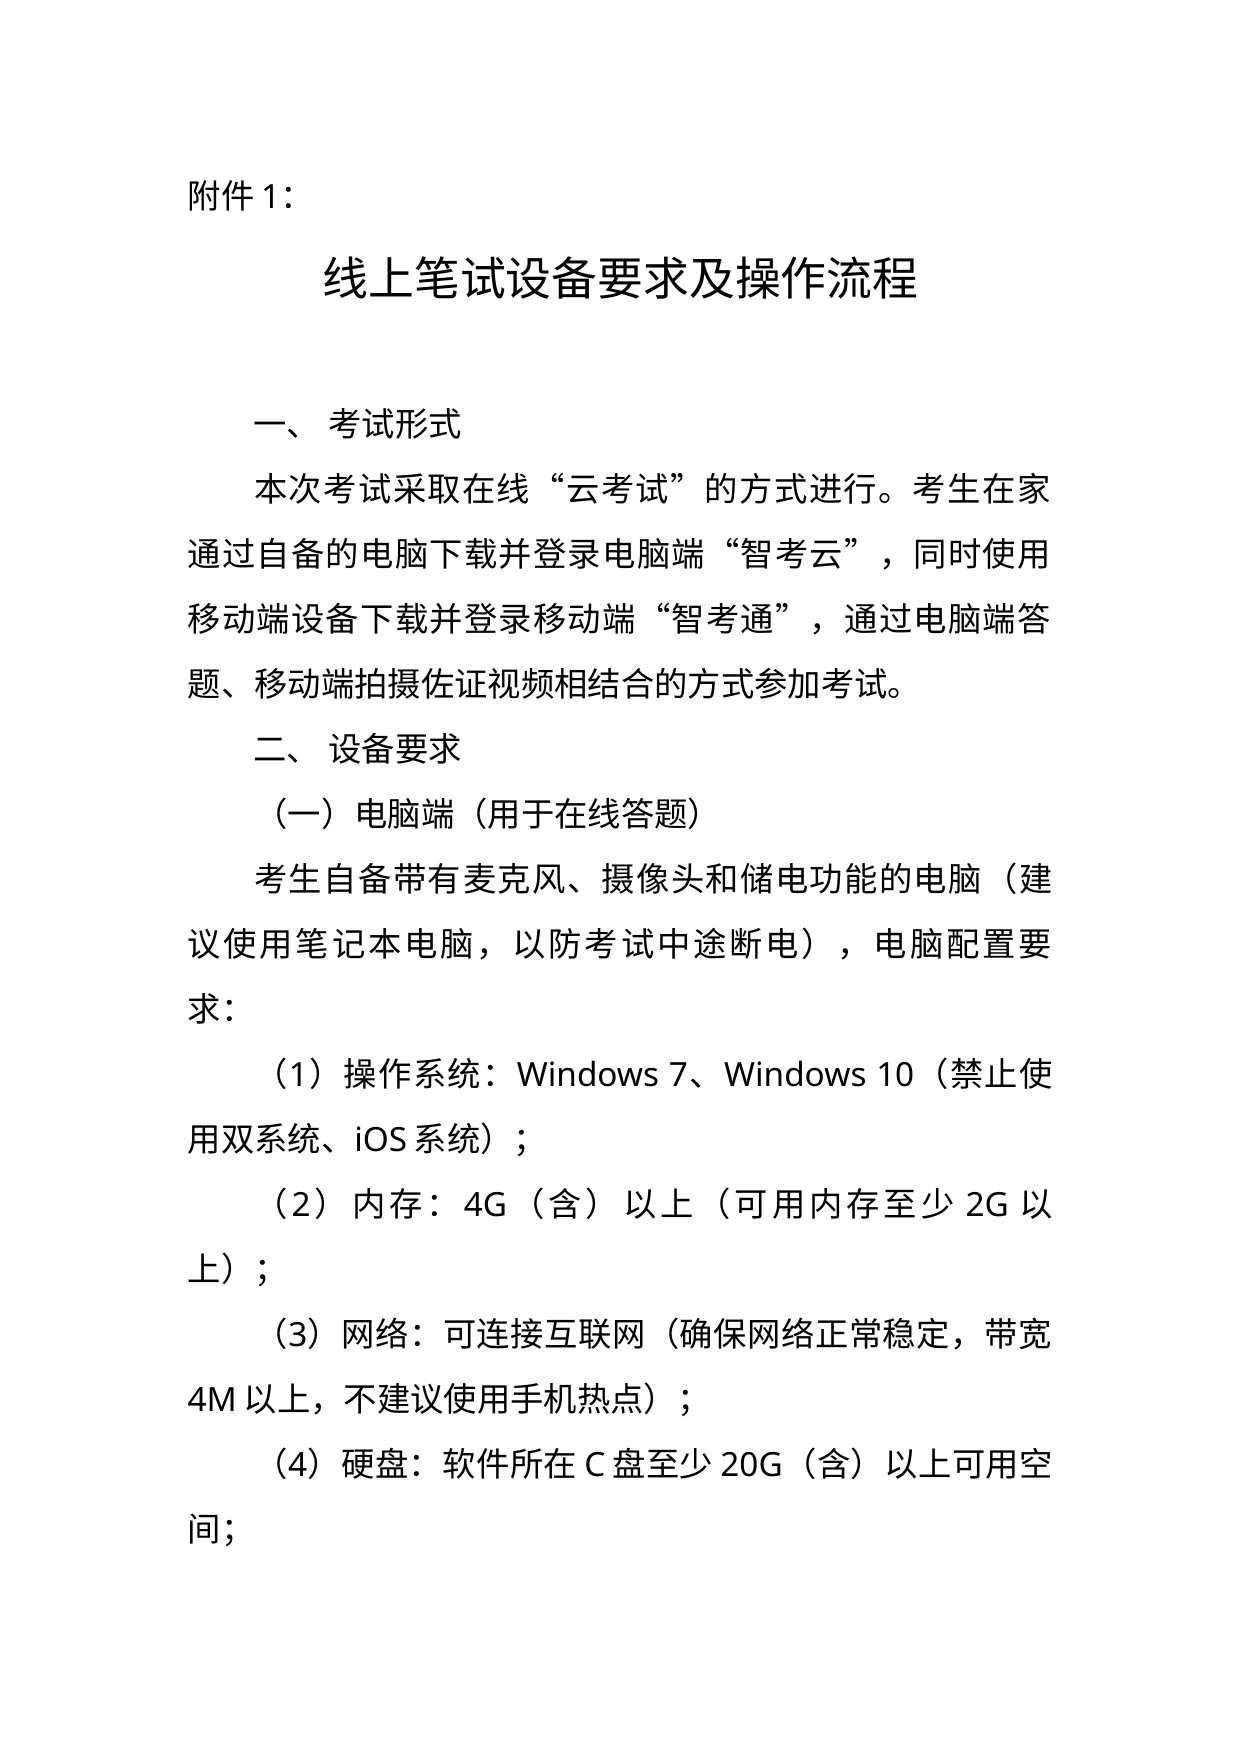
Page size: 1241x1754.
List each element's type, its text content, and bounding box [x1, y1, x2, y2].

text （4）硬盘：软件所在C盘至少20G（含）以上可用空间； [187, 1429, 1053, 1559]
text 线上笔试设备要求及操作流程 [187, 227, 1053, 324]
text 附件1： [187, 162, 1053, 227]
text 本次考试采取在线“云考试”的方式进行。考生在家通过自备的电脑下载并登录电脑端“智考云”，同时使用移动端设备下载并登录移动端“智考通”，通过电脑端答题、移动端拍摄佐证视频相结合的方式参加考试。 [187, 454, 1053, 714]
text （一）电脑端（用于在线答题） [187, 779, 1053, 844]
text （2）内存：4G（含）以上（可用内存至少2G以上）； [187, 1169, 1053, 1299]
text 考生自备带有麦克风、摄像头和储电功能的电脑（建议使用笔记本电脑，以防考试中途断电），电脑配置要求： [187, 844, 1053, 1039]
list 考试形式 [253, 389, 1053, 454]
list 设备要求 [253, 714, 1053, 779]
text （3）网络：可连接互联网（确保网络正常稳定，带宽4M以上，不建议使用手机热点）； [187, 1299, 1053, 1429]
text （1）操作系统：Windows 7、Windows 10（禁止使用双系统、iOS系统）； [187, 1039, 1053, 1169]
